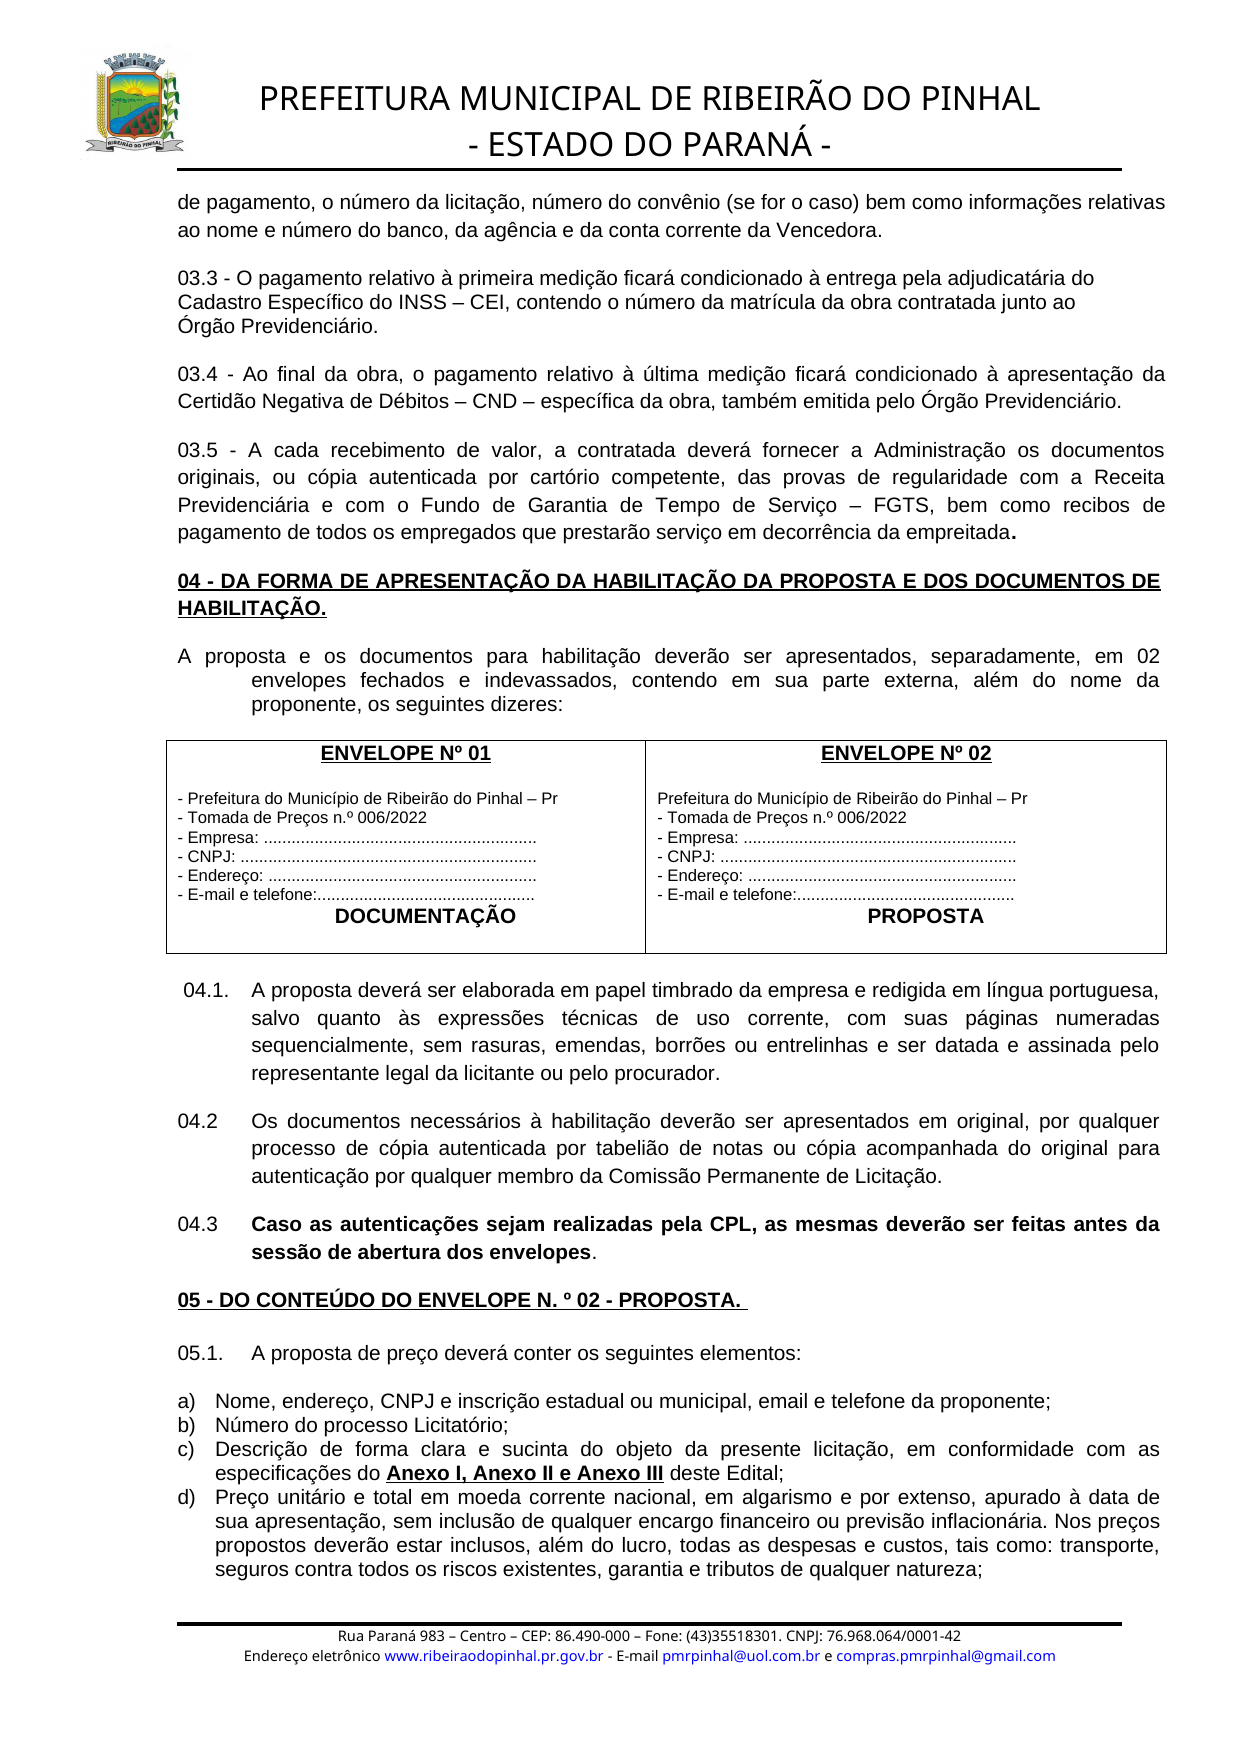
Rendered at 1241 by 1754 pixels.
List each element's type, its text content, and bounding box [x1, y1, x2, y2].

table_header ENVELOPE Nº 02 Prefeitura do Município de Ribeirão do Pinhal – Pr - Tomada de Preços n.º 006/2022 - Empresa: ........................................................... - CNPJ: ................................................................ - Endereço: .......................................................... - E-mail e telefone:............................................... PROPOSTA [646, 741, 1166, 953]
text 03.3 - O pagamento relativo à primeira medição ficará condicionado à entrega pela adjudicatária do Cadastro Específico do INSS – CEI, contendo o número da matrícula da obra contratada junto ao Órgão Previdenciário. [177, 266, 1122, 338]
text 04.3 Caso as autenticações sejam realizadas pela CPL, as mesmas deverão ser feitas antes da sessão de abertura dos envelopes. [177, 1212, 1161, 1263]
text 04.2 Os documentos necessários à habilitação deverão ser apresentados em original, por qualquer processo de cópia autenticada por tabelião de notas ou cópia acompanhada do original para autenticação por qualquer membro da Comissão Permanente de Licitação. [177, 1109, 1161, 1188]
text 03.4 - Ao final da obra, o pagamento relativo à última medição ficará condicionado à apresentação da Certidão Negativa de Débitos – CND – específica da obra, também emitida pelo Órgão Previdenciário. [177, 362, 1167, 413]
table_header ENVELOPE Nº 01 - Prefeitura do Município de Ribeirão do Pinhal – Pr - Tomada de Preços n.º 006/2022 - Empresa: ........................................................... - CNPJ: ................................................................ - Endereço: .......................................................... - E-mail e telefone:............................................... DOCUMENTAÇÃO [167, 741, 645, 953]
list Número do processo Licitatório; [177, 1413, 1161, 1437]
list Preço unitário e total em moeda corrente nacional, em algarismo e por extenso, apurado à data de sua apresentação, sem inclusão de qualquer encargo financeiro ou previsão inflacionária. Nos preços propostos deverão estar inclusos, além do lucro, todas as despesas e custos, tais como: transporte, seguros contra todos os riscos existentes, garantia e tributos de qualquer natureza; [177, 1485, 1161, 1581]
list Nome, endereço, CNPJ e inscrição estadual ou municipal, email e telefone da proponente; [177, 1389, 1161, 1413]
subtitle 05 - DO CONTEÚDO DO ENVELOPE N. º 02 - PROPOSTA. [177, 1288, 1161, 1312]
text 05.1. A proposta de preço deverá conter os seguintes elementos: [177, 1341, 1161, 1364]
text 04 - DA FORMA DE APRESENTAÇÃO DA HABILITAÇÃO DA PROPOSTA E DOS DOCUMENTOS DE HABILITAÇÃO. [177, 590, 1161, 620]
picture [79, 45, 192, 160]
text A proposta e os documentos para habilitação deverão ser apresentados, separadamente, em 02 envelopes fechados e indevassados, contendo em sua parte externa, além do nome da proponente, os seguintes dizeres: [177, 644, 1161, 716]
text 03.5 - A cada recebimento de valor, a contratada deverá fornecer a Administração os documentos originais, ou cópia autenticada por cartório competente, das provas de regularidade com a Receita Previdenciária e com o Fundo de Garantia de Tempo de Serviço – FGTS, bem como recibos de pagamento de todos os empregados que prestarão serviço em decorrência da empreitada. [177, 438, 1167, 544]
text 04.1. A proposta deverá ser elaborada em papel timbrado da empresa e redigida em língua portuguesa, salvo quanto às expressões técnicas de uso corrente, com suas páginas numeradas sequencialmente, sem rasuras, emendas, borrões ou entrelinhas e ser datada e assinada pelo representante legal da licitante ou pelo procurador. [177, 978, 1161, 1084]
list Descrição de forma clara e sucinta do objeto da presente licitação, em conformidade com as especificações do Anexo I, Anexo II e Anexo III deste Edital; [177, 1437, 1161, 1485]
text 04 - DA FORMA DE APRESENTAÇÃO DA HABILITAÇÃO DA PROPOSTA E DOS DOCUMENTOS DE HABILITAÇÃO. [177, 568, 1161, 589]
